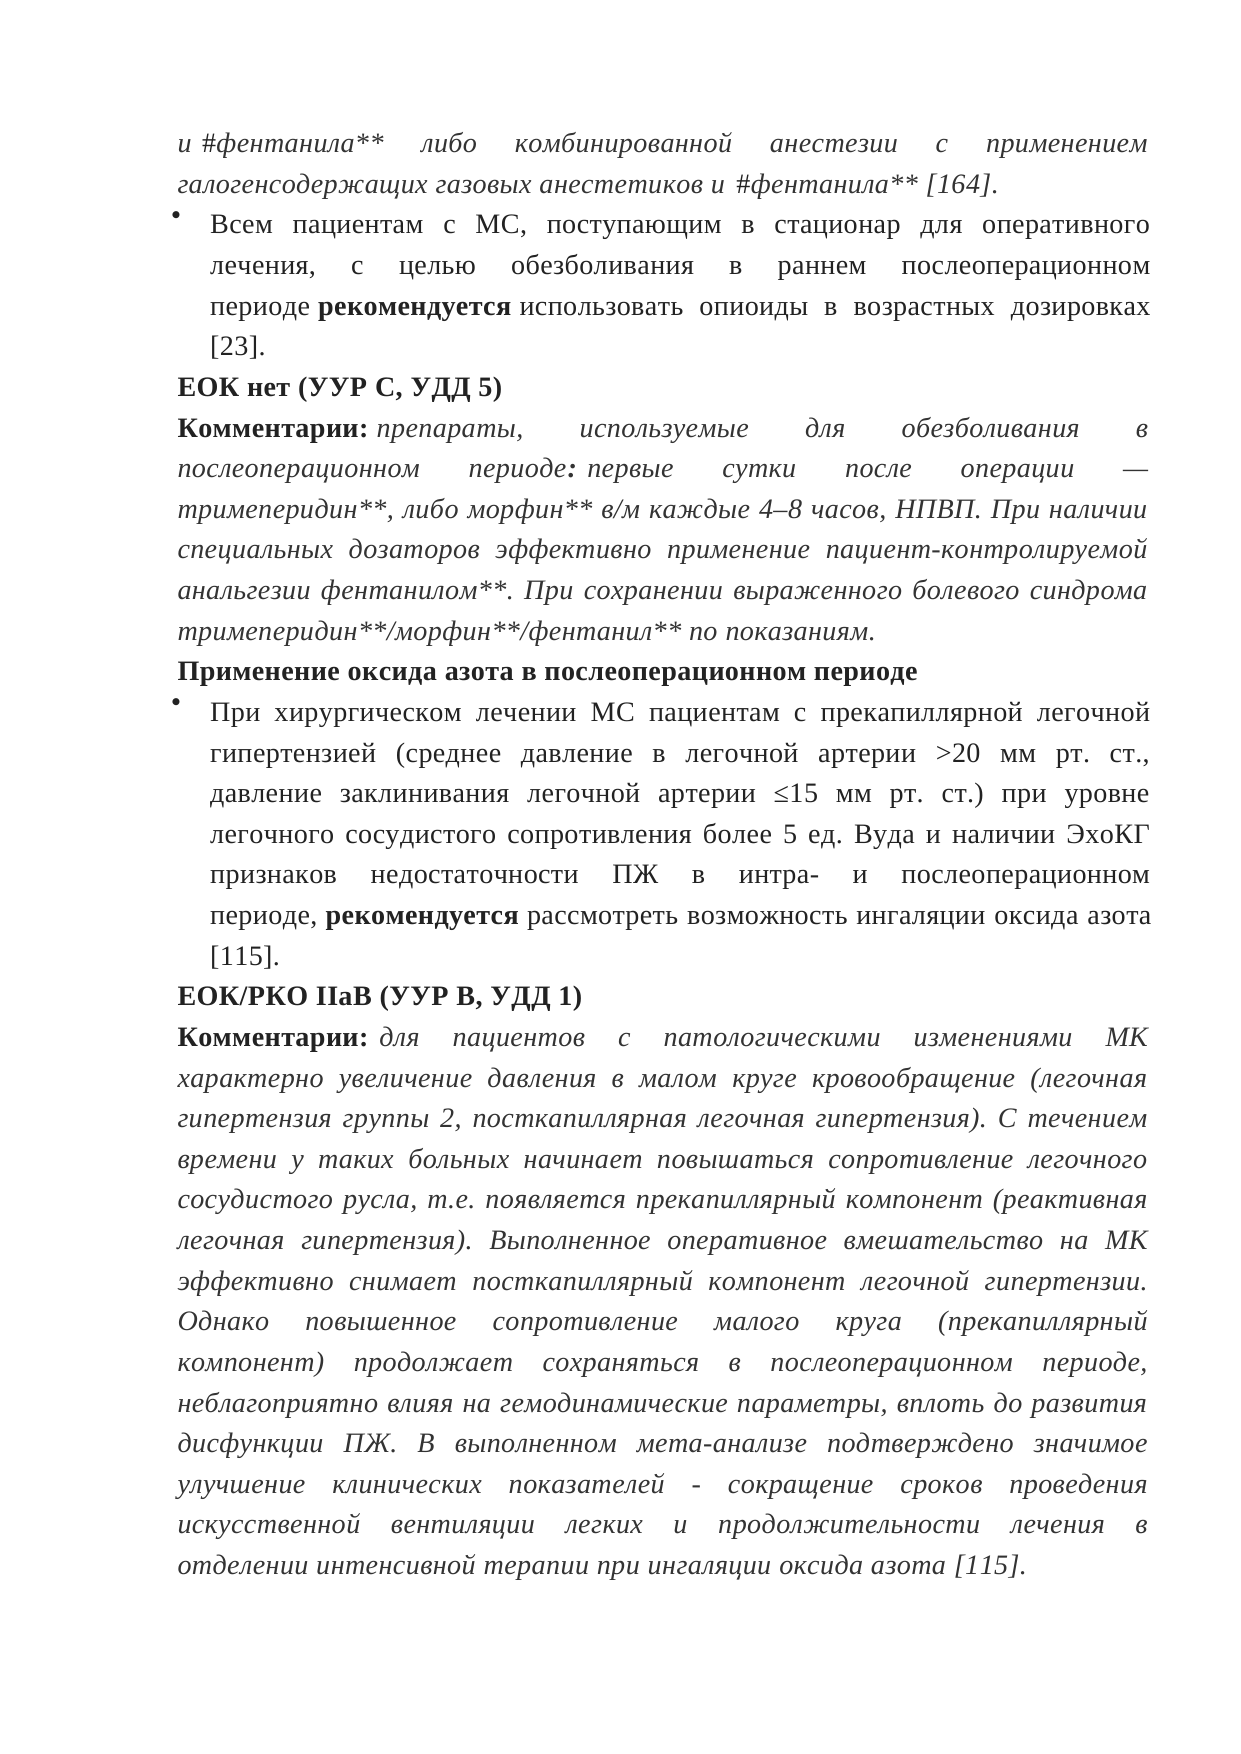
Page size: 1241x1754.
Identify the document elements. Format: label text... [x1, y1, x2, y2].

text Комментарии: для пациентов с патологическими изменениями МК характерно увеличение давления в малом круге кровообращение (легочная гипертензия группы 2, посткапиллярная легочная гипертензия). С течением времени у таких больных начинает повышаться сопротивление легочного сосудистого русла, т.е. появляется прекапиллярный компонент (реактивная легочная гипертензия). Выполненное оперативное вмешательство на МК эффективно снимает посткапиллярный компонент легочной гипертензии. Однако повышенное сопротивление малого круга (прекапиллярный компонент) продолжает сохраняться в послеоперационном периоде, неблагоприятно влияя на гемодинамические параметры, вплоть до развития дисфункции ПЖ. В выполненном мета-анализе подтверждено значимое улучшение клинических показателей - сокращение сроков проведения искусственной вентиляции легких и продолжительности лечения в отделении интенсивной терапии при ингаляции оксида азота [115]. [177, 1012, 1152, 1581]
list При хирургическом лечении МС пациентам с прекапиллярной легочной гипертензией (среднее давление в легочной артерии >20 мм рт. ст., давление заклинивания легочной артерии ≤15 мм рт. ст.) при уровне легочного сосудистого сопротивления более 5 ед. Вуда и наличии ЭхоКГ признаков недостаточности ПЖ в интра- и послеоперационном периоде, рекомендуется рассмотреть возможность ингаляции оксида азота [115]. [172, 687, 1152, 971]
text ЕОК нет (УУР С, УДД 5) [177, 362, 1152, 402]
list Всем пациентам с МС, поступающим в стационар для оперативного лечения, с целью обезболивания в раннем послеоперационном периоде рекомендуется использовать опиоиды в возрастных дозировках [23]. [172, 199, 1152, 362]
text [177, 118, 1152, 199]
text Применение оксида азота в послеоперационном периоде [177, 646, 1152, 687]
text Комментарии: препараты, используемые для обезболивания в послеоперационном периоде: первые сутки после операции — тримеперидин**, либо морфин** в/м каждые 4–8 часов, НПВП. При наличии специальных дозаторов эффективно применение пациент-контролируемой анальгезии фентанилом**. При сохранении выраженного болевого синдрома тримеперидин**/морфин**/фентанил** по показаниям. [177, 402, 1152, 646]
text ЕОК/РКО IIaВ (УУР В, УДД 1) [177, 971, 1152, 1012]
